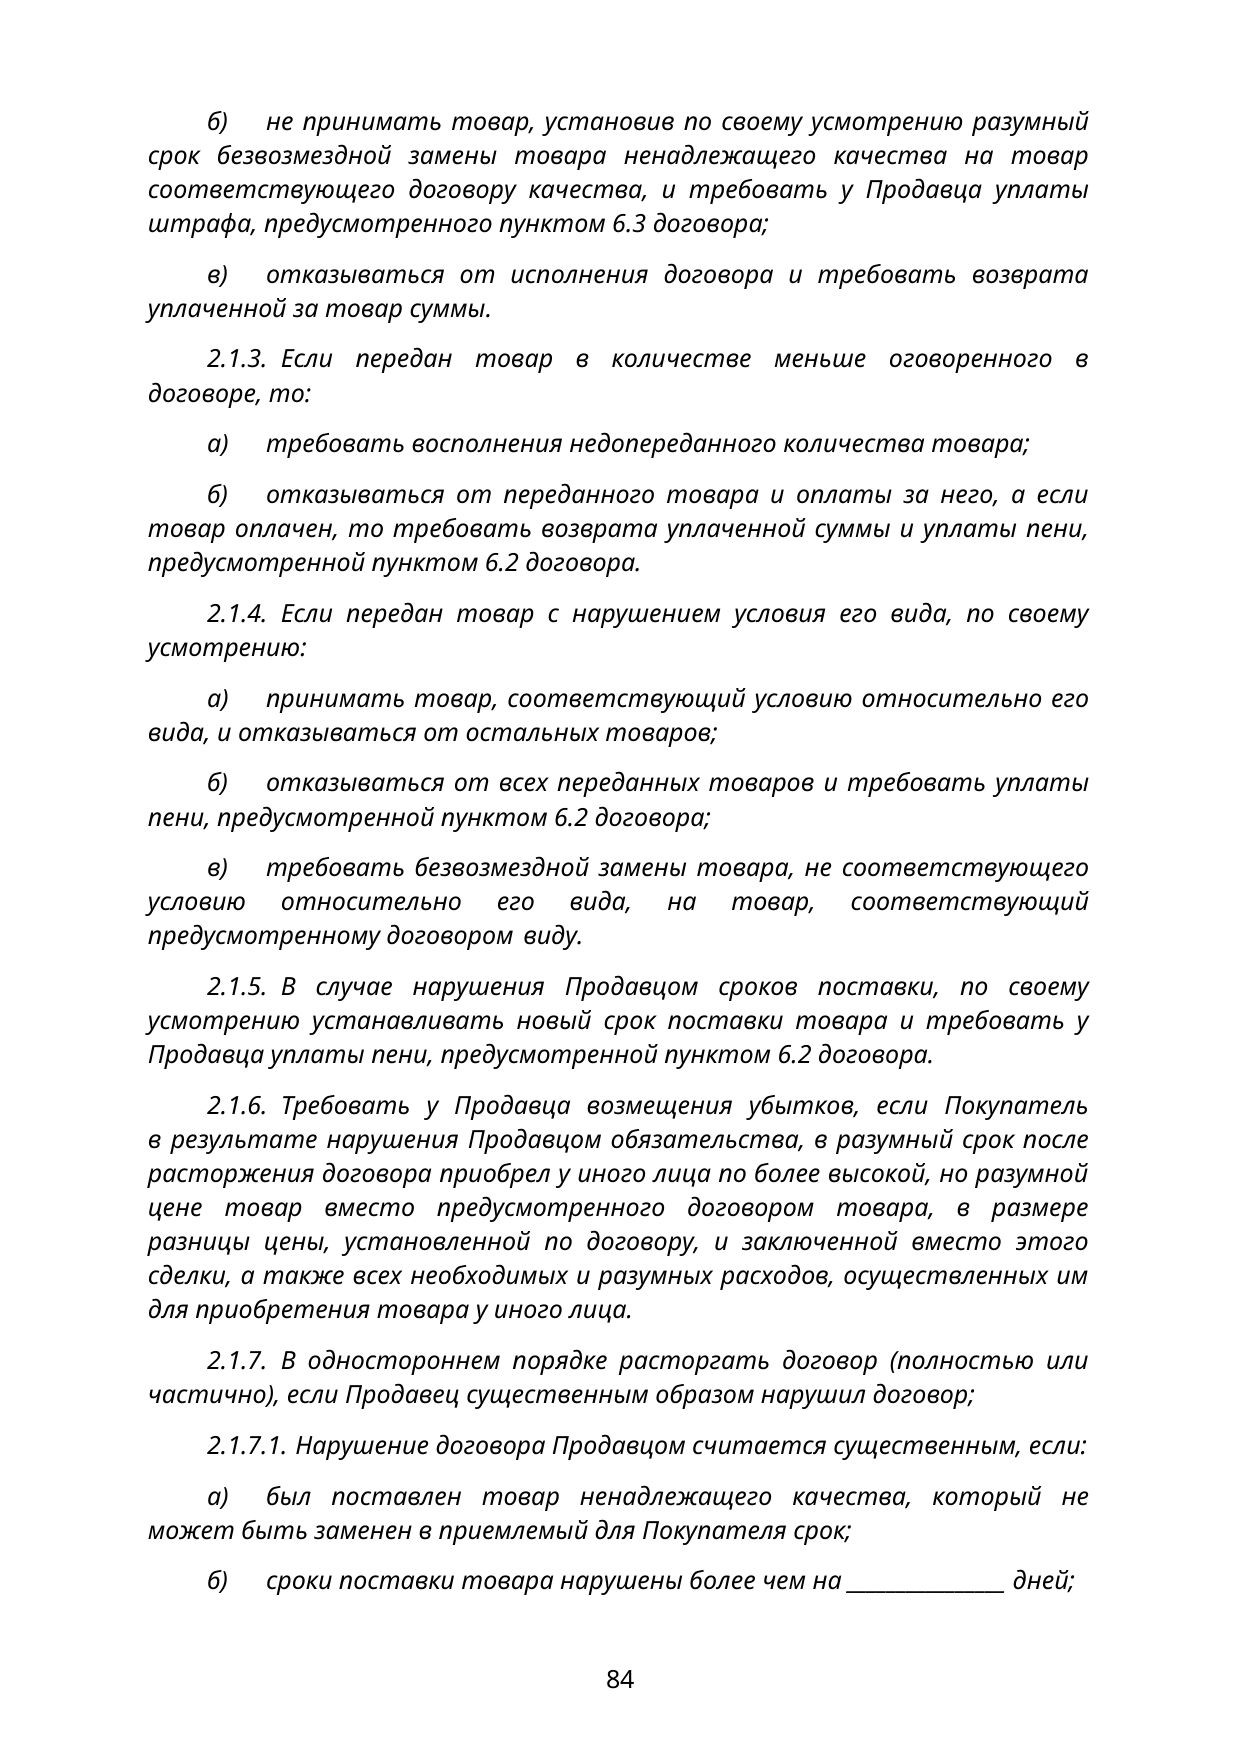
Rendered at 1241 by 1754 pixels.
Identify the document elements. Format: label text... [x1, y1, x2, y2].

text 2.1.4. Если передан товар с нарушением условия его вида, по своему усмотрению: [148, 596, 1092, 664]
text в) отказываться от исполнения договора и требовать возврата уплаченной за товар суммы. [148, 256, 1092, 324]
text в) требовать безвозмездной замены товара, не соответствующего условию относительно его вида, на товар, соответствующий предусмотренному договором виду. [148, 850, 1092, 952]
text 2.1.7.1. Нарушение договора Продавцом считается существенным, если: [148, 1427, 1092, 1462]
text 2.1.5. В случае нарушения Продавцом сроков поставки, по своему усмотрению устанавливать новый срок поставки товара и требовать у Продавца уплаты пени, предусмотренной пунктом 6.2 договора. [148, 969, 1092, 1071]
text а) был поставлен товар ненадлежащего качества, который не может быть заменен в приемлемый для Покупателя срок; [148, 1478, 1092, 1546]
text а) требовать восполнения недопереданного количества товара; [148, 426, 1092, 460]
text 2.1.6. Требовать у Продавца возмещения убытков, если Покупатель в результате нарушения Продавцом обязательства, в разумный срок после расторжения договора приобрел у иного лица по более высокой, но разумной цене товар вместо предусмотренного договором товара, в размере разницы цены, установленной по договору, и заключенной вместо этого сделки, а также всех необходимых и разумных расходов, осуществленных им для приобретения товара у иного лица. [148, 1088, 1092, 1326]
text 2.1.7. В одностороннем порядке расторгать договор (полностью или частично), если Продавец существенным образом нарушил договор; [148, 1343, 1092, 1411]
text б) отказываться от всех переданных товаров и требовать уплаты пени, предусмотренной пунктом 6.2 договора; [148, 765, 1092, 833]
text б) не принимать товар, установив по своему усмотрению разумный срок безвозмездной замены товара ненадлежащего качества на товар соответствующего договору качества, и требовать у Продавца уплаты штрафа, предусмотренного пунктом 6.3 договора; [148, 103, 1092, 240]
text 2.1.3. Если передан товар в количестве меньше оговоренного в договоре, то: [148, 341, 1092, 409]
text б) сроки поставки товара нарушены более чем на ________________ дней; [148, 1563, 1092, 1597]
text б) отказываться от переданного товара и оплаты за него, а если товар оплачен, то требовать возврата уплаченной суммы и уплаты пени, предусмотренной пунктом 6.2 договора. [148, 477, 1092, 579]
text а) принимать товар, соответствующий условию относительно его вида, и отказываться от остальных товаров; [148, 680, 1092, 748]
